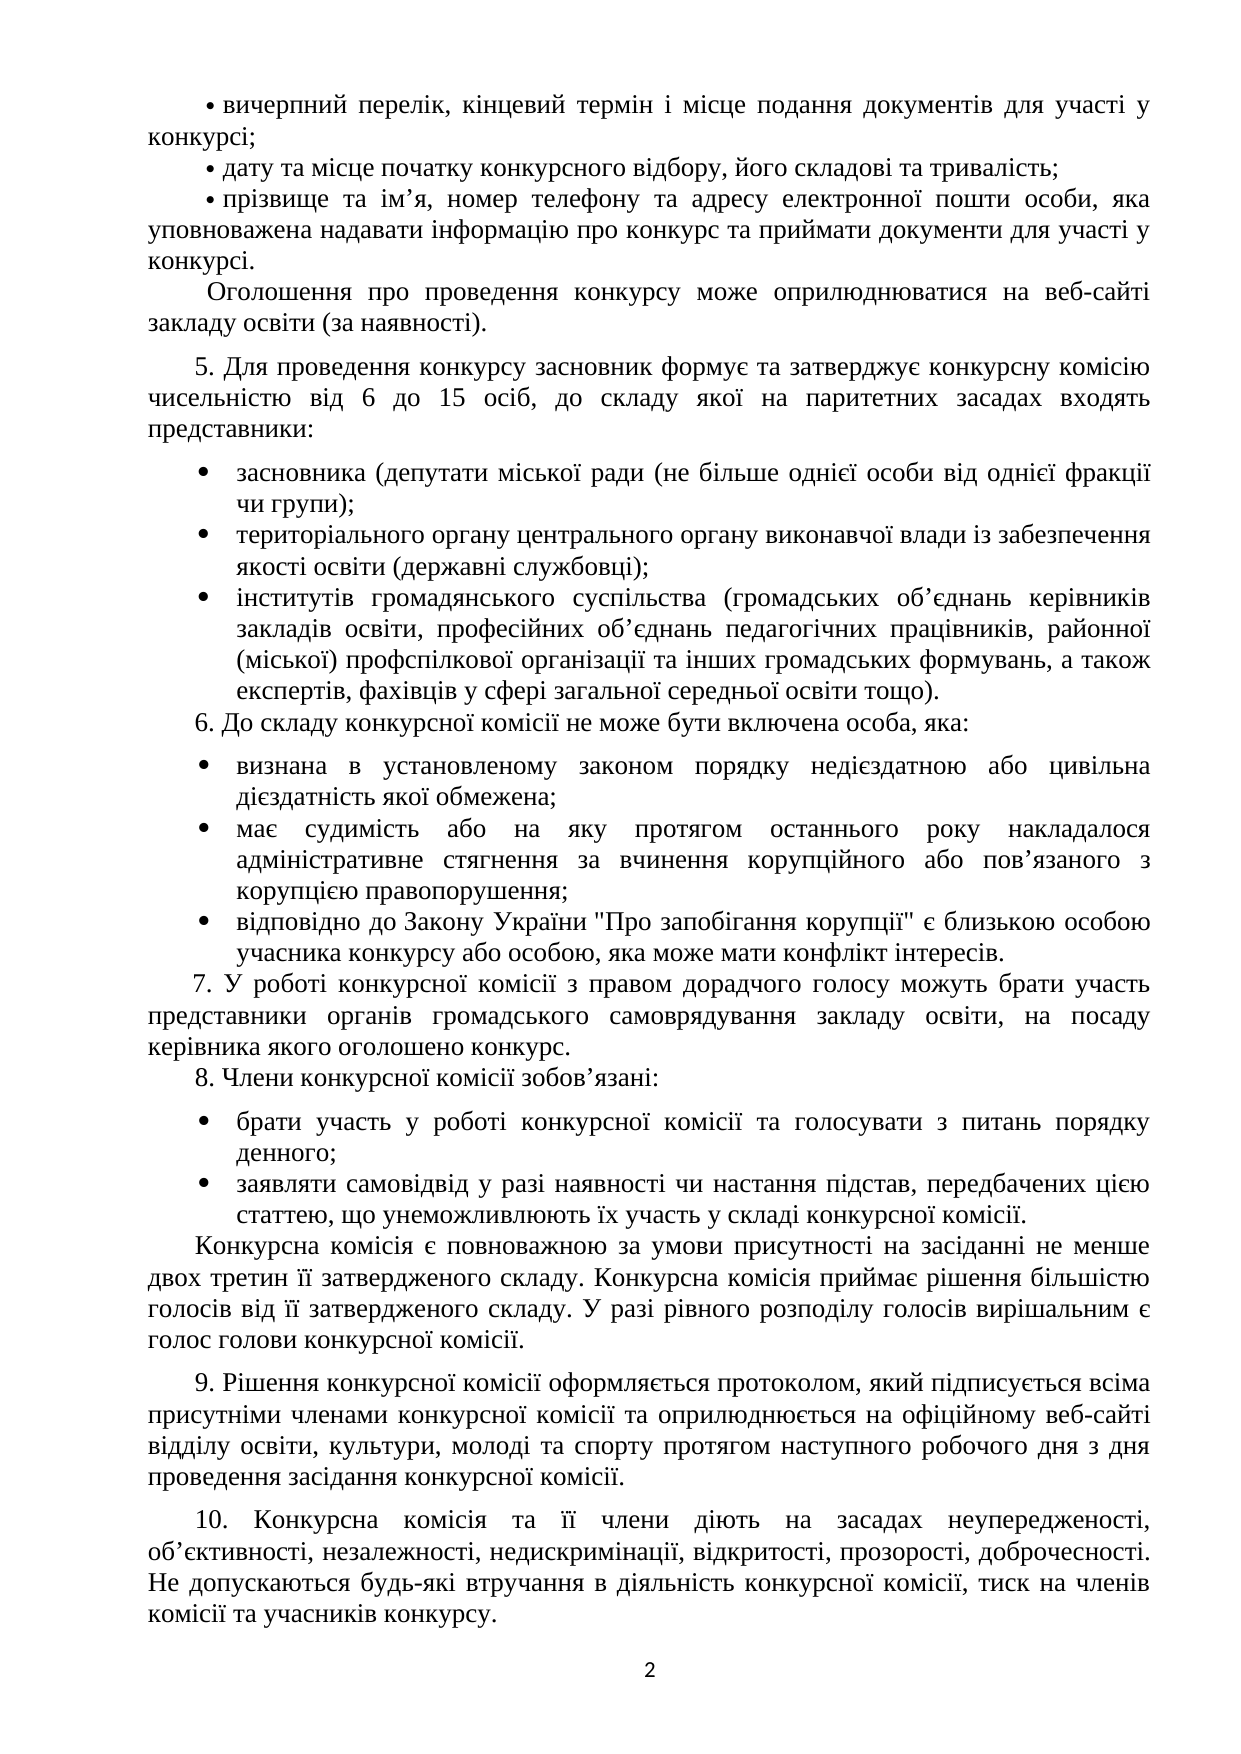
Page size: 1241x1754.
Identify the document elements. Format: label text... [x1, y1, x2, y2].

list прізвище та ім’я, номер телефону та адресу електронної пошти особи, яка уповноважена надавати інформацію про конкурс та приймати документи для участі у конкурсі. [148, 182, 1152, 275]
list відповідно до Закону України "Про запобігання корупції" є близькою особою учасника конкурсу або особою, яка може мати конфлікт інтересів. [199, 905, 1152, 968]
text Конкурсна комісія є повноважною за умови присутності на засіданні не менше двох третин її затвердженого складу. Конкурсна комісія приймає рішення більшістю голосів від її затвердженого складу. У разі рівного розподілу голосів вирішальним є голос голови конкурсної комісії. [148, 1229, 1152, 1354]
list брати участь у роботі конкурсної комісії та голосувати з питань порядку денного; [199, 1105, 1152, 1167]
text 7. У роботі конкурсної комісії з правом дорадчого голосу можуть брати участь представники органів громадського самоврядування закладу освіти, на посаду керівника якого оголошено конкурс. [148, 968, 1152, 1061]
text 6. До складу конкурсної комісії не може бути включена особа, яка: [148, 706, 1152, 737]
text 10. Конкурсна комісія та її члени діють на засадах неупередженості, об’єктивності, незалежності, недискримінації, відкритості, прозорості, доброчесності. Не допускаються будь-які втручання в діяльність конкурсної комісії, тиск на членів комісії та учасників конкурсу. [148, 1504, 1152, 1628]
list дату та місце початку конкурсного відбору, його складові та тривалість; [148, 151, 1152, 182]
text 8. Члени конкурсної комісії зобов’язані: [148, 1061, 1152, 1092]
list інститутів громадянського суспільства (громадських об’єднань керівників закладів освіти, професійних об’єднань педагогічних працівників, районної (міської) профспілкової організації та інших громадських формувань, а також експертів, фахівців у сфері загальної середньої освіти тощо). [199, 581, 1152, 706]
list засновника (депутати міської ради (не більше однієї особи від однієї фракції чи групи); [199, 456, 1152, 518]
list вичерпний перелік, кінцевий термін і місце подання документів для участі у конкурсі; [148, 88, 1152, 151]
list визнана в установленому законом порядку недієздатною або цивільна дієздатність якої обмежена; [199, 749, 1152, 812]
list має судимість або на яку протягом останнього року накладалося адміністративне стягнення за вчинення корупційного або пов’язаного з корупцією правопорушення; [199, 812, 1152, 905]
list територіального органу центрального органу виконавчої влади із забезпечення якості освіти (державні службовці); [199, 518, 1152, 581]
text 5. Для проведення конкурсу засновник формує та затверджує конкурсну комісію чисельністю від 6 до 15 осіб, до складу якої на паритетних засадах входять представники: [148, 350, 1152, 444]
text 9. Рішення конкурсної комісії оформляється протоколом, який підписується всіма присутніми членами конкурсної комісії та оприлюднюється на офіційному веб-сайті відділу освіти, культури, молоді та спорту протягом наступного робочого дня з дня проведення засідання конкурсної комісії. [148, 1367, 1152, 1491]
list заявляти самовідвід у разі наявності чи настання підстав, передбачених цією статтею, що унеможливлюють їх участь у складі конкурсної комісії. [199, 1167, 1152, 1229]
text Оголошення про проведення конкурсу може оприлюднюватися на веб-сайті закладу освіти (за наявності). [148, 275, 1152, 338]
